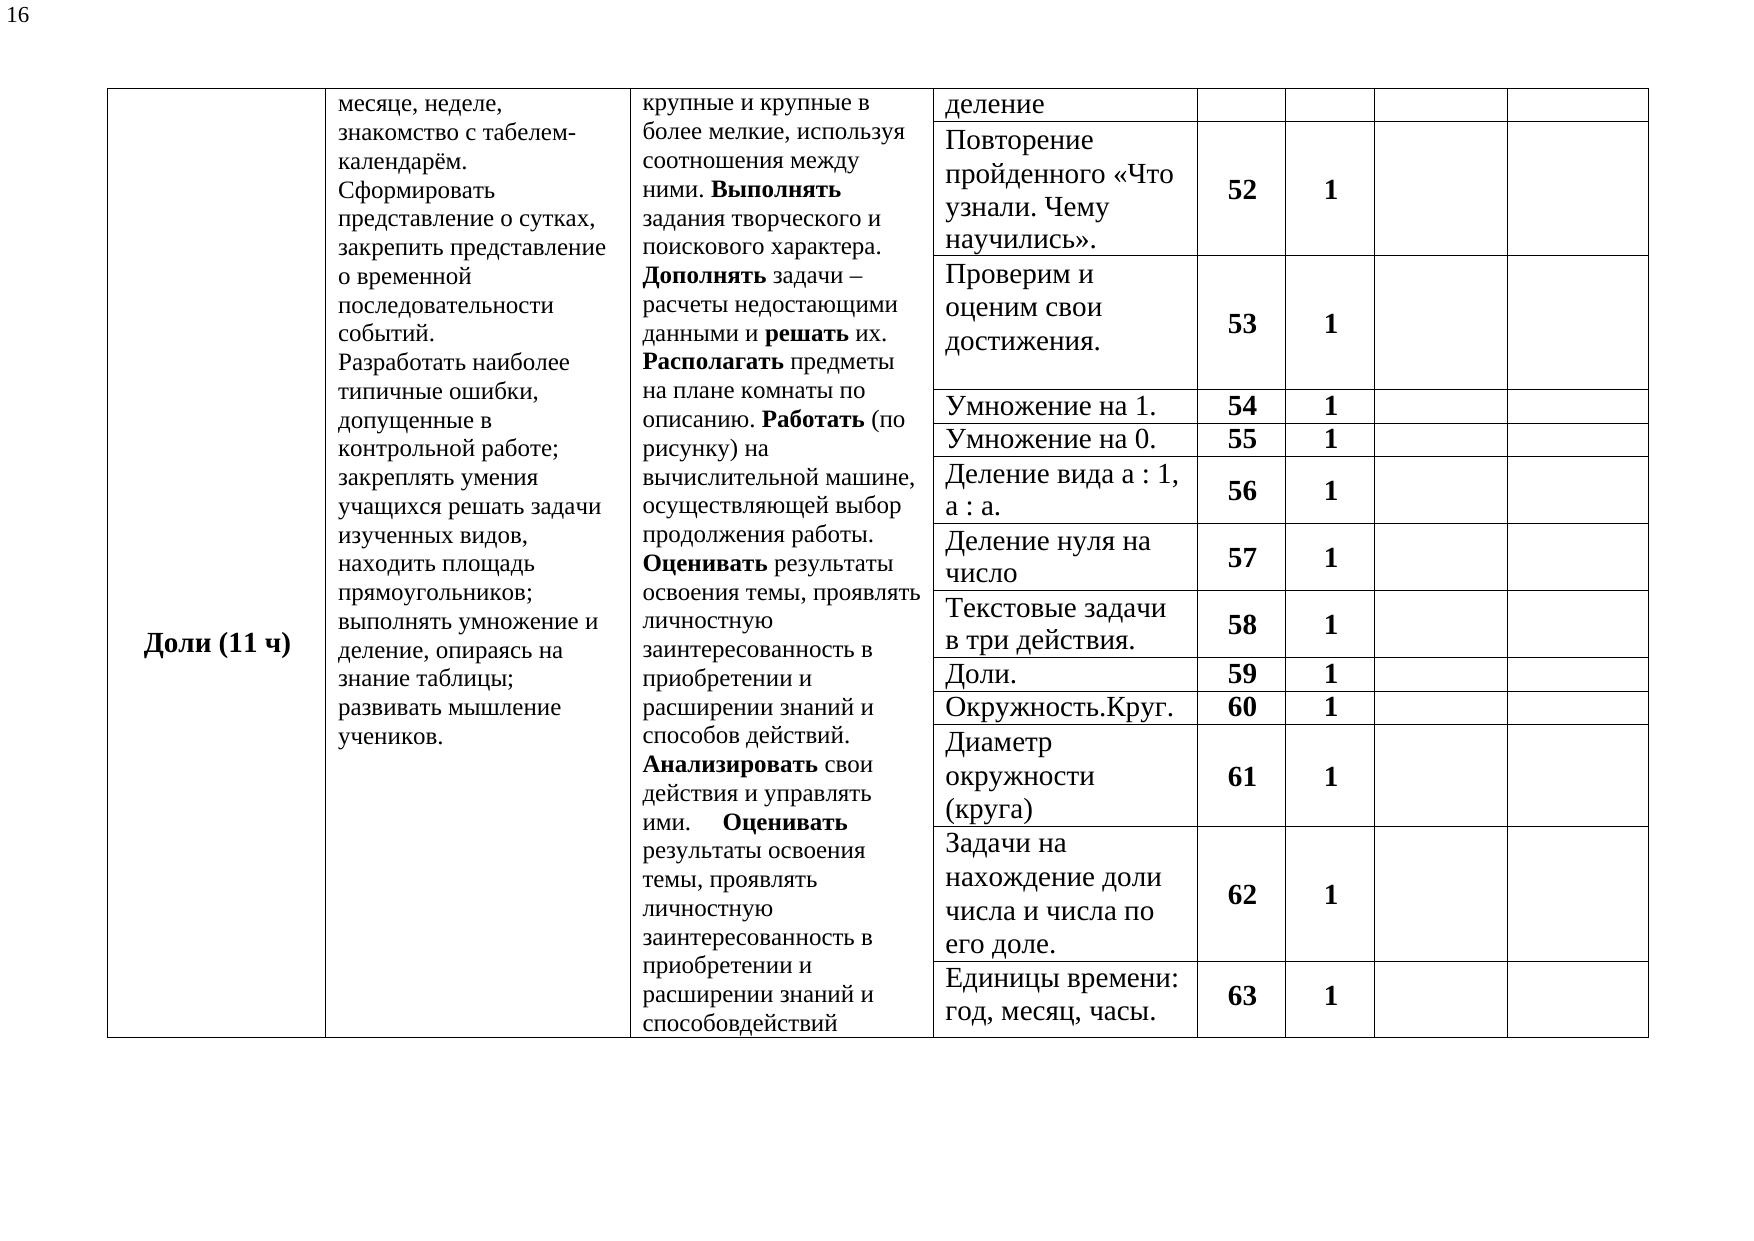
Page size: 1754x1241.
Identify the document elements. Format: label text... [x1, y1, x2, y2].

table_cell 1 [1286, 424, 1374, 456]
table_cell [1375, 122, 1507, 255]
table_cell Повторение пройденного «Что узнали. Чему научились». [934, 122, 1197, 255]
table_cell [1508, 962, 1648, 1037]
table_header [1375, 89, 1507, 121]
table_cell Диаметр окружности (круга) [934, 725, 1197, 826]
table_cell Доли. [934, 658, 1197, 691]
table_cell [1375, 424, 1507, 456]
table_cell Умножение на 1. [934, 390, 1197, 422]
table_cell [1508, 827, 1648, 961]
table_cell [1508, 390, 1648, 422]
table_cell [1375, 256, 1507, 389]
table_cell Текстовые задачи в три действия. [934, 591, 1197, 657]
table_cell 59 [1198, 658, 1285, 691]
table_cell [1375, 457, 1507, 523]
table_cell 1 [1286, 692, 1374, 724]
table_cell Окружность.Круг. [934, 692, 1197, 724]
table_cell 52 [1198, 122, 1285, 255]
table_header Доли (11 ч) [108, 89, 325, 1037]
table_cell 53 [1198, 256, 1285, 389]
table_cell 61 [1198, 725, 1285, 826]
table_cell Проверим и оценим свои достижения. [934, 256, 1197, 389]
table_cell [1508, 591, 1648, 657]
table_cell 62 [1198, 827, 1285, 961]
table_cell [1508, 692, 1648, 724]
table_cell [1508, 256, 1648, 389]
table_cell [1375, 390, 1507, 422]
table_cell [1508, 122, 1648, 255]
table_cell [1375, 524, 1507, 590]
table_cell 60 [1198, 692, 1285, 724]
table_cell [1375, 658, 1507, 691]
table_cell [1375, 725, 1507, 826]
table_cell 1 [1286, 658, 1374, 691]
table_cell [1375, 962, 1507, 1037]
table_cell 1 [1286, 524, 1374, 590]
table_cell Задачи на нахождение доли числа и числа по его доле. [934, 827, 1197, 961]
table_cell [1375, 827, 1507, 961]
table_cell [1508, 424, 1648, 456]
table_header [1198, 89, 1285, 121]
table_cell [1508, 457, 1648, 523]
table_cell 1 [1286, 962, 1374, 1037]
table_cell Деление нуля на число [934, 524, 1197, 590]
table_cell [1508, 658, 1648, 691]
table_header деление [934, 89, 1197, 121]
table_header [1508, 89, 1648, 121]
table_cell [1508, 725, 1648, 826]
table_cell 1 [1286, 122, 1374, 255]
table_cell [1508, 524, 1648, 590]
table_cell 1 [1286, 591, 1374, 657]
table_cell Умножение на 0. [934, 424, 1197, 456]
table_cell 57 [1198, 524, 1285, 590]
table_cell 56 [1198, 457, 1285, 523]
table_cell 1 [1286, 725, 1374, 826]
table_cell [1375, 591, 1507, 657]
table_cell 54 [1198, 390, 1285, 422]
table_header крупные и крупные в более мелкие, используя соотношения между ними. Выполнять задания творческого и поискового характера. Дополнять задачи – расчеты недостающими данными и решать их. Располагать предметы на плане комнаты по описанию. Работать (по рисунку) на вычислительной машине, осуществляющей выбор продолжения работы. Оценивать результаты освоения темы, проявлять личностную заинтересованность в приобретении и расширении знаний и способов действий. Анализировать свои действия и управлять ими. Оценивать результаты освоения темы, проявлять личностную заинтересованность в приобретении и расширении знаний и способовдействий [631, 89, 933, 1037]
table_cell 55 [1198, 424, 1285, 456]
table_header месяце, неделе, знакомство с табелем- календарём. Сформировать представление о сутках, закрепить представление о временной последовательности событий. Разработать наиболее типичные ошибки, допущенные в контрольной работе; закреплять умения учащихся решать задачи изученных видов, находить площадь прямоугольников; выполнять умножение и деление, опираясь на знание таблицы; развивать мышление учеников. [326, 89, 630, 1037]
table_header [1286, 89, 1374, 121]
table_cell Деление вида а : 1, а : а. [934, 457, 1197, 523]
table_cell 1 [1286, 827, 1374, 961]
table_cell 63 [1198, 962, 1285, 1037]
table_cell [1375, 692, 1507, 724]
table_cell Единицы времени: год, месяц, часы. [934, 962, 1197, 1037]
table_cell 1 [1286, 256, 1374, 389]
table_cell 58 [1198, 591, 1285, 657]
table_cell 1 [1286, 390, 1374, 422]
table_cell 1 [1286, 457, 1374, 523]
